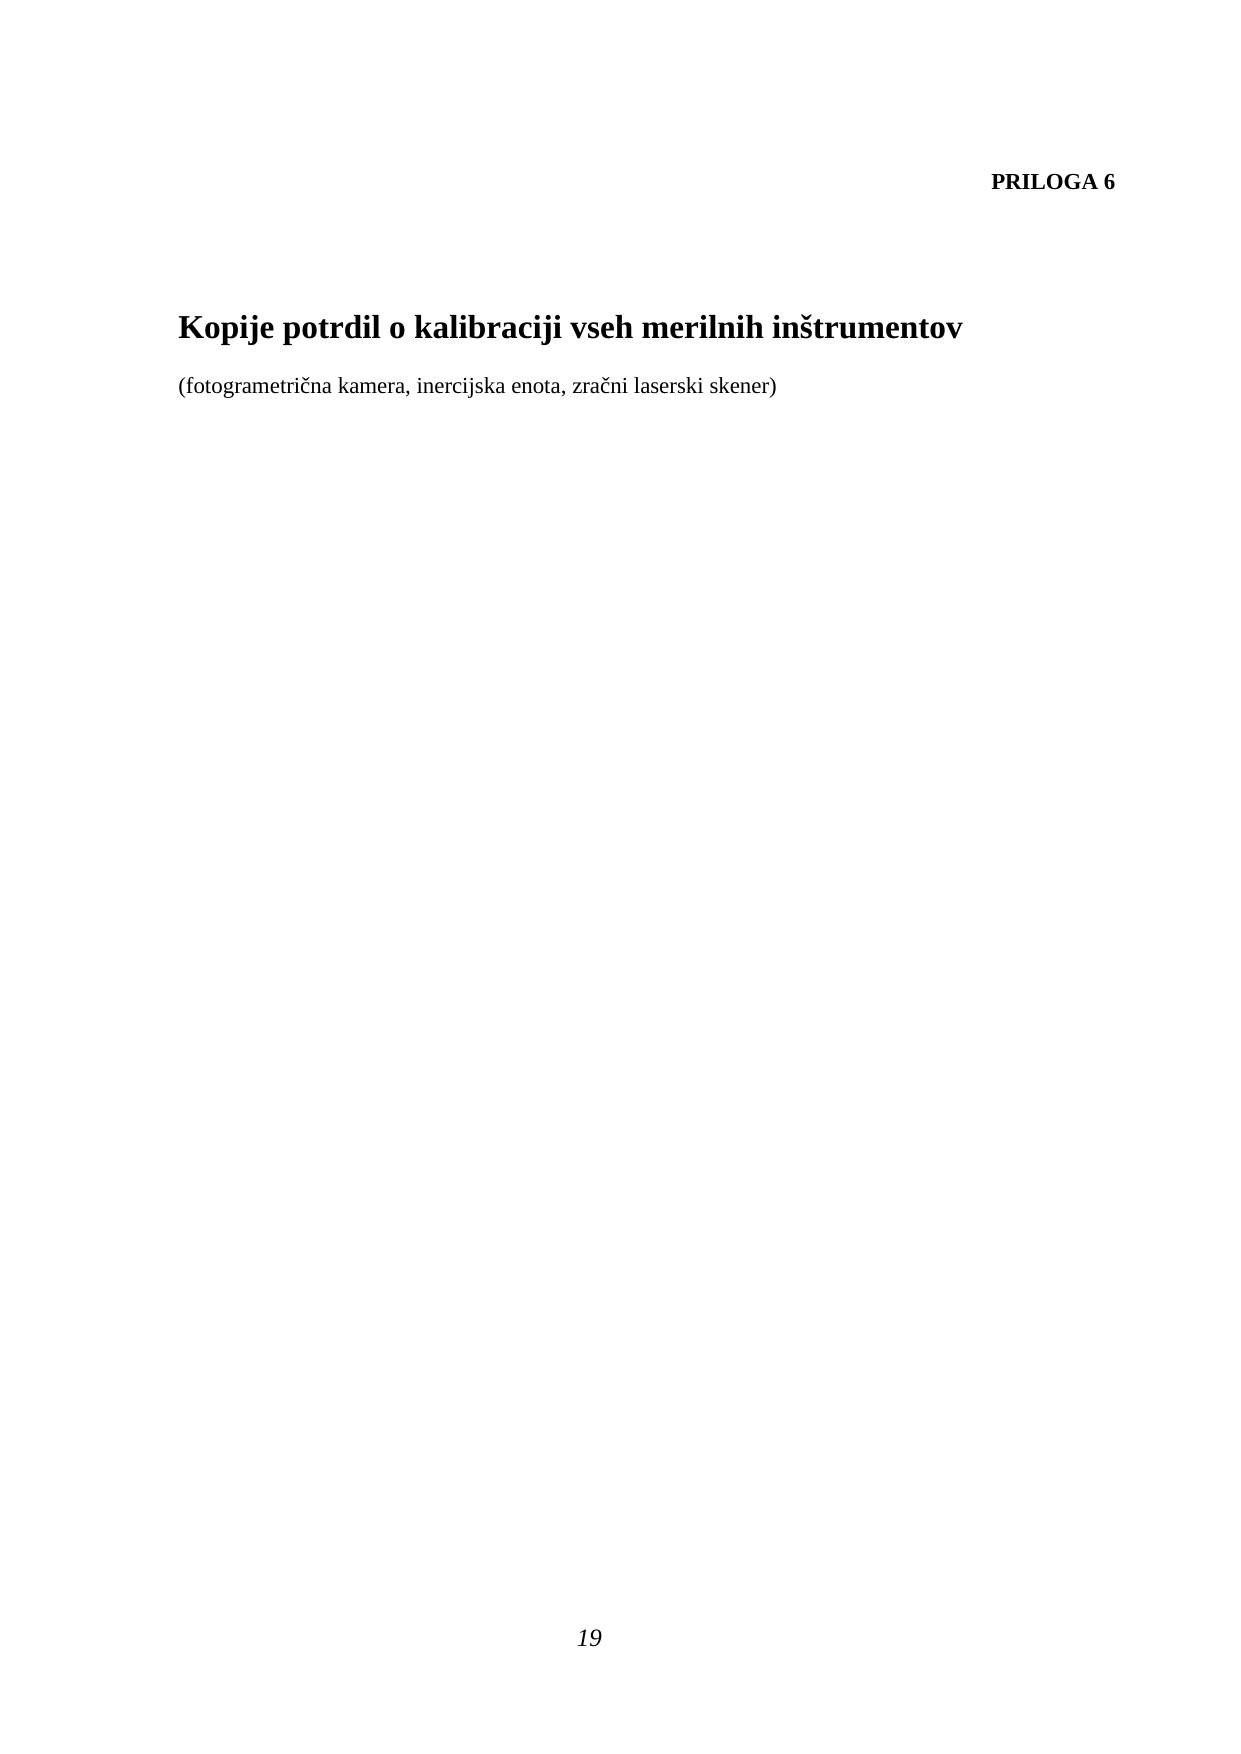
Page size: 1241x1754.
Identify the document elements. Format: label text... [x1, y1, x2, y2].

text PRILOGA 6 [154, 168, 1115, 194]
text (fotogrametrična kamera, inercijska enota, zračni laserski skener) [178, 372, 1115, 398]
text Kopije potrdil o kalibraciji vseh merilnih inštrumentov [178, 307, 1115, 345]
